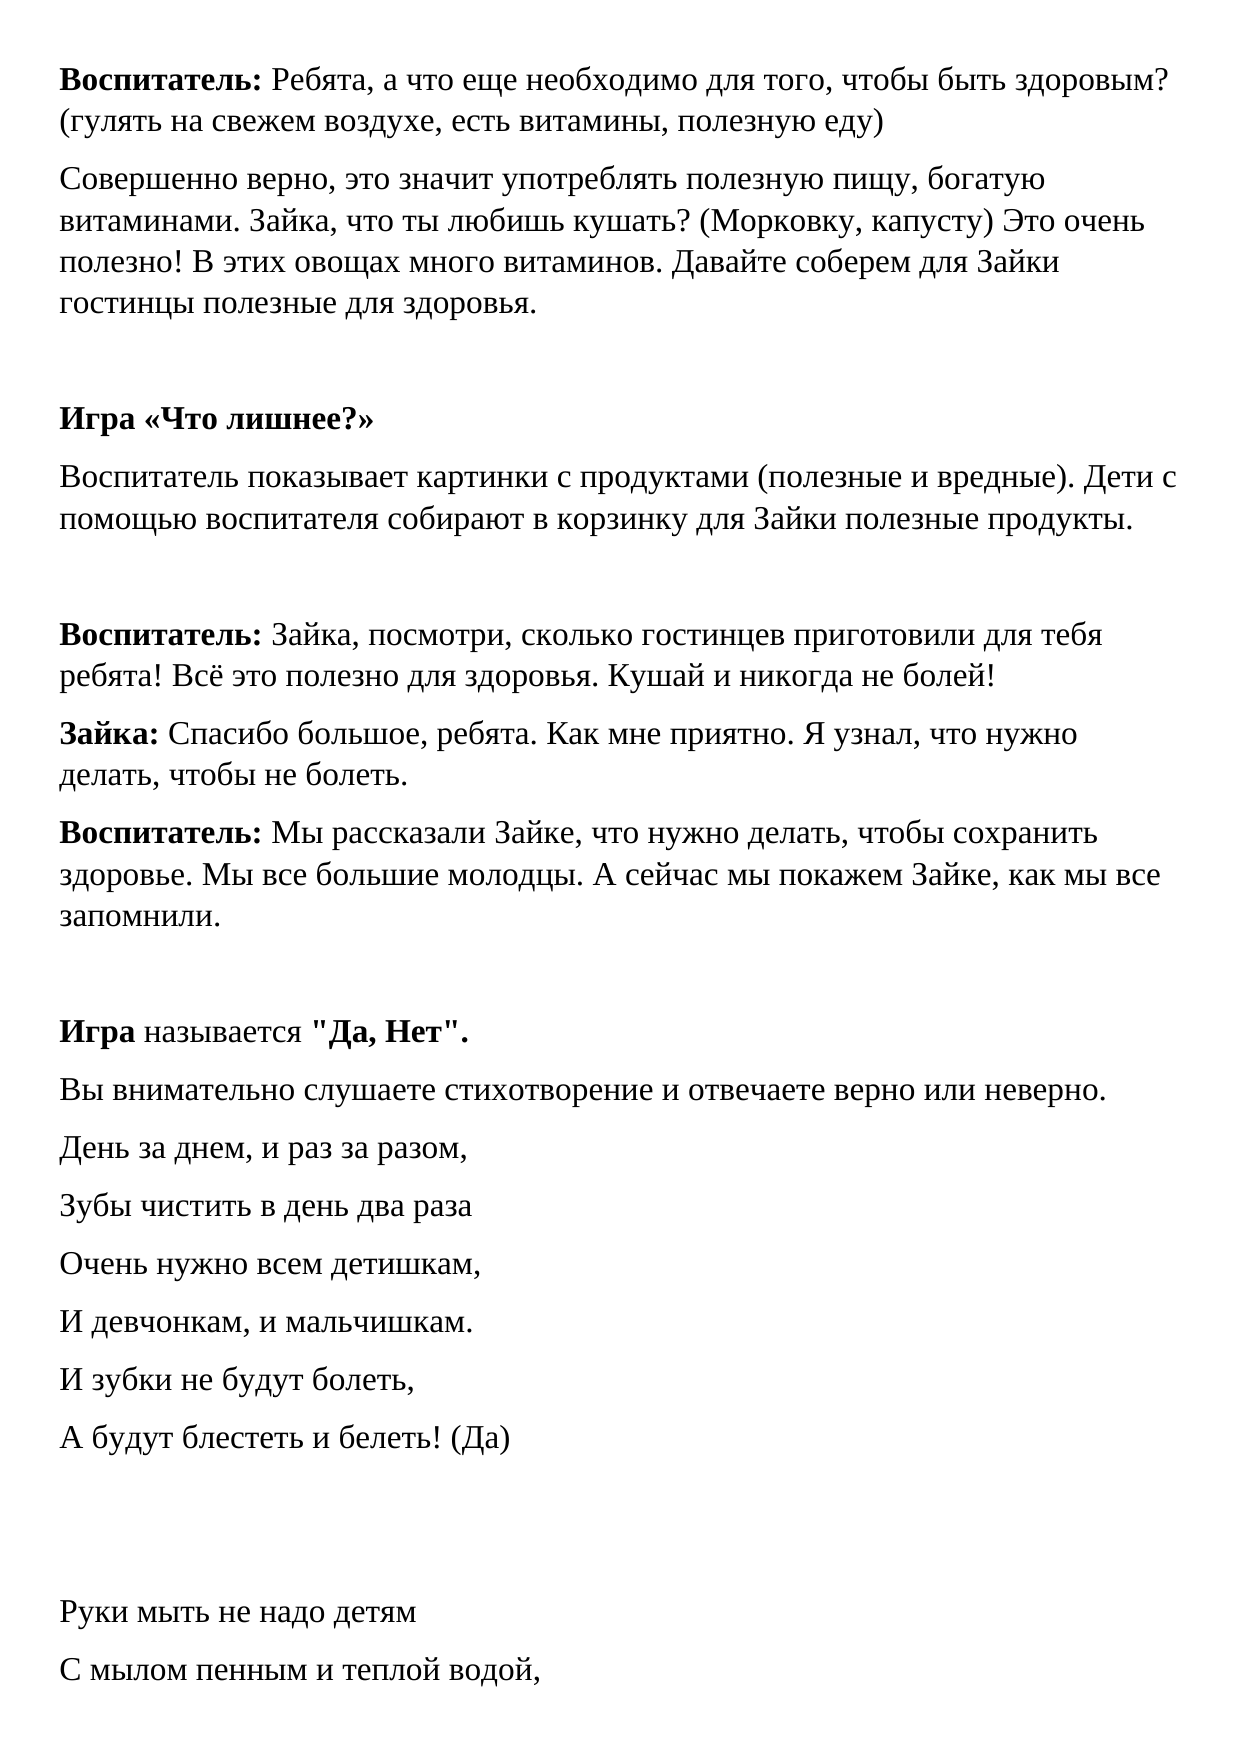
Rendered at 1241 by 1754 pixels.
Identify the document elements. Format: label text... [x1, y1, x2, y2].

text День за днем, и раз за разом, [59, 1127, 1181, 1166]
text Игра называется "Да, Нет". [59, 1011, 1181, 1050]
text Воспитатель показывает картинки с продуктами (полезные и вредные). Дети с помощью воспитателя собирают в корзинку для Зайки полезные продукты. [59, 457, 1181, 536]
text Игра «Что лишнее?» [59, 398, 1181, 437]
text Очень нужно всем детишкам, [59, 1243, 1181, 1282]
text Зайка: Спасибо большое, ребята. Как мне приятно. Я узнал, что нужно делать, чтобы не болеть. [59, 713, 1181, 793]
text А будут блестеть и белеть! (Да) [59, 1418, 1181, 1456]
text И зубки не будут болеть, [59, 1359, 1181, 1398]
text Зубы чистить в день два раза [59, 1186, 1181, 1224]
text Совершенно верно, это значит употреблять полезную пищу, богатую витаминами. Зайка, что ты любишь кушать? (Морковку, капусту) Это очень полезно! В этих овощах много витаминов. Давайте соберем для Зайки гостинцы полезные для здоровья. [59, 158, 1181, 321]
text Воспитатель: Мы рассказали Зайке, что нужно делать, чтобы сохранить здоровье. Мы все большие молодцы. А сейчас мы покажем Зайке, как мы все запомнили. [59, 813, 1181, 934]
text И девчонкам, и мальчишкам. [59, 1302, 1181, 1340]
text Воспитатель: Зайка, посмотри, сколько гостинцев приготовили для тебя ребята! Всё это полезно для здоровья. Кушай и никогда не болей! [59, 614, 1181, 694]
text Руки мыть не надо детям [59, 1592, 1181, 1630]
text С мылом пенным и теплой водой, [59, 1650, 1181, 1688]
text Воспитатель: Ребята, а что еще необходимо для того, чтобы быть здоровым? (гулять на свежем воздухе, есть витамины, полезную еду) [59, 59, 1181, 139]
text Вы внимательно слушаете стихотворение и отвечаете верно или неверно. [59, 1069, 1181, 1108]
